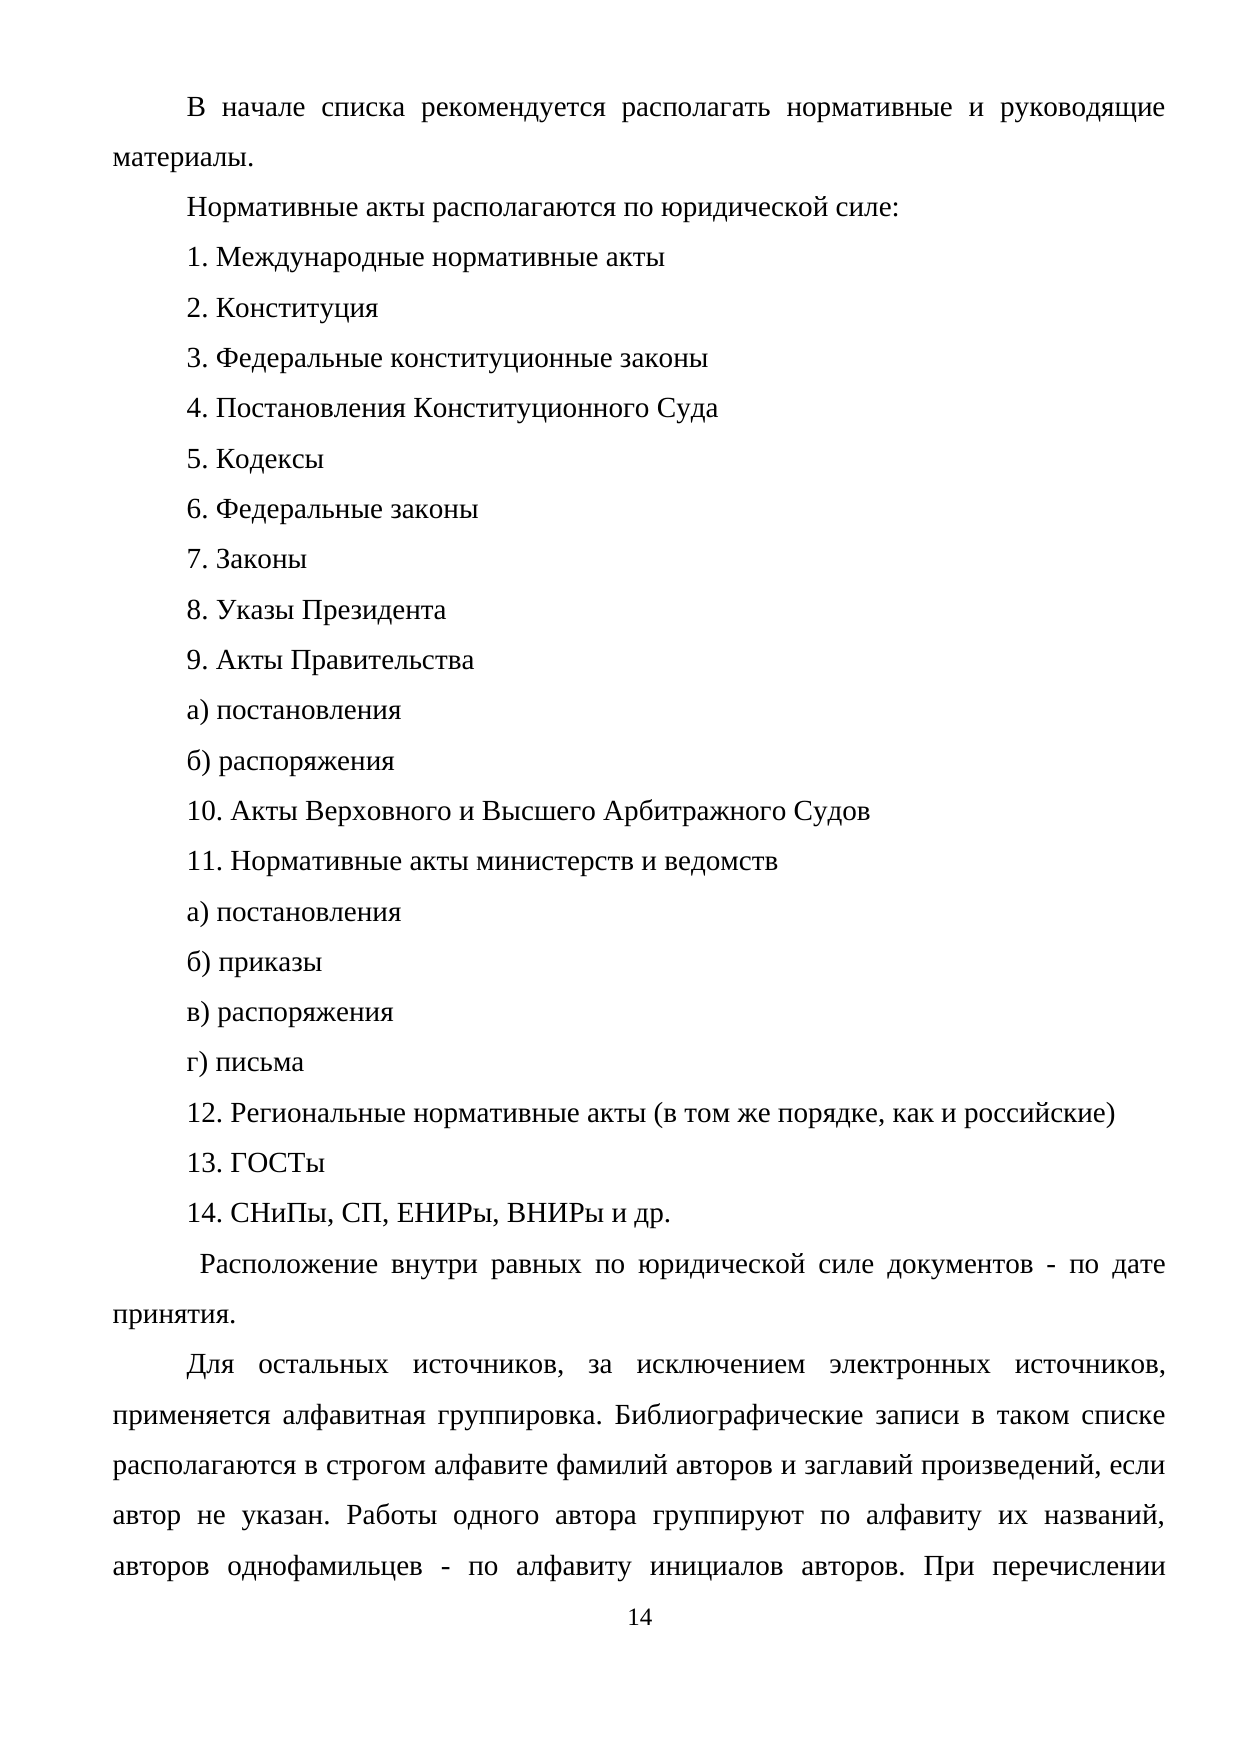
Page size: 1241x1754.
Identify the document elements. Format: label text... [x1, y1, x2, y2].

text б) приказы [112, 944, 1167, 977]
text 10. Акты Верховного и Высшего Арбитражного Судов [112, 793, 1167, 827]
text Расположение внутри равных по юридической силе документов - по дате принятия. [112, 1246, 1167, 1330]
text в) распоряжения [112, 994, 1167, 1028]
text а) постановления [112, 692, 1167, 726]
text 6. Федеральные законы [112, 491, 1167, 525]
text В начале списка рекомендуется располагать нормативные и руководящие материалы. [112, 89, 1167, 172]
text 2. Конституция [112, 290, 1167, 323]
text г) письма [112, 1044, 1167, 1078]
text 8. Указы Президента [112, 592, 1167, 625]
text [112, 1346, 1167, 1581]
text 3. Федеральные конституционные законы [112, 340, 1167, 374]
text 4. Постановления Конституционного Суда [112, 391, 1167, 424]
text 12. Региональные нормативные акты (в том же порядке, как и российские) [112, 1095, 1167, 1128]
text 13. ГОСТы [112, 1145, 1167, 1179]
text 14. СНиПы, СП, ЕНИРы, ВНИРы и др. [112, 1196, 1167, 1229]
text а) постановления [112, 894, 1167, 927]
text 9. Акты Правительства [112, 642, 1167, 676]
text 7. Законы [112, 541, 1167, 575]
text 11. Нормативные акты министерств и ведомств [112, 843, 1167, 877]
text 5. Кодексы [112, 441, 1167, 474]
text б) распоряжения [112, 743, 1167, 776]
text Нормативные акты располагаются по юридической силе: [112, 189, 1167, 223]
text 1. Международные нормативные акты [112, 239, 1167, 273]
